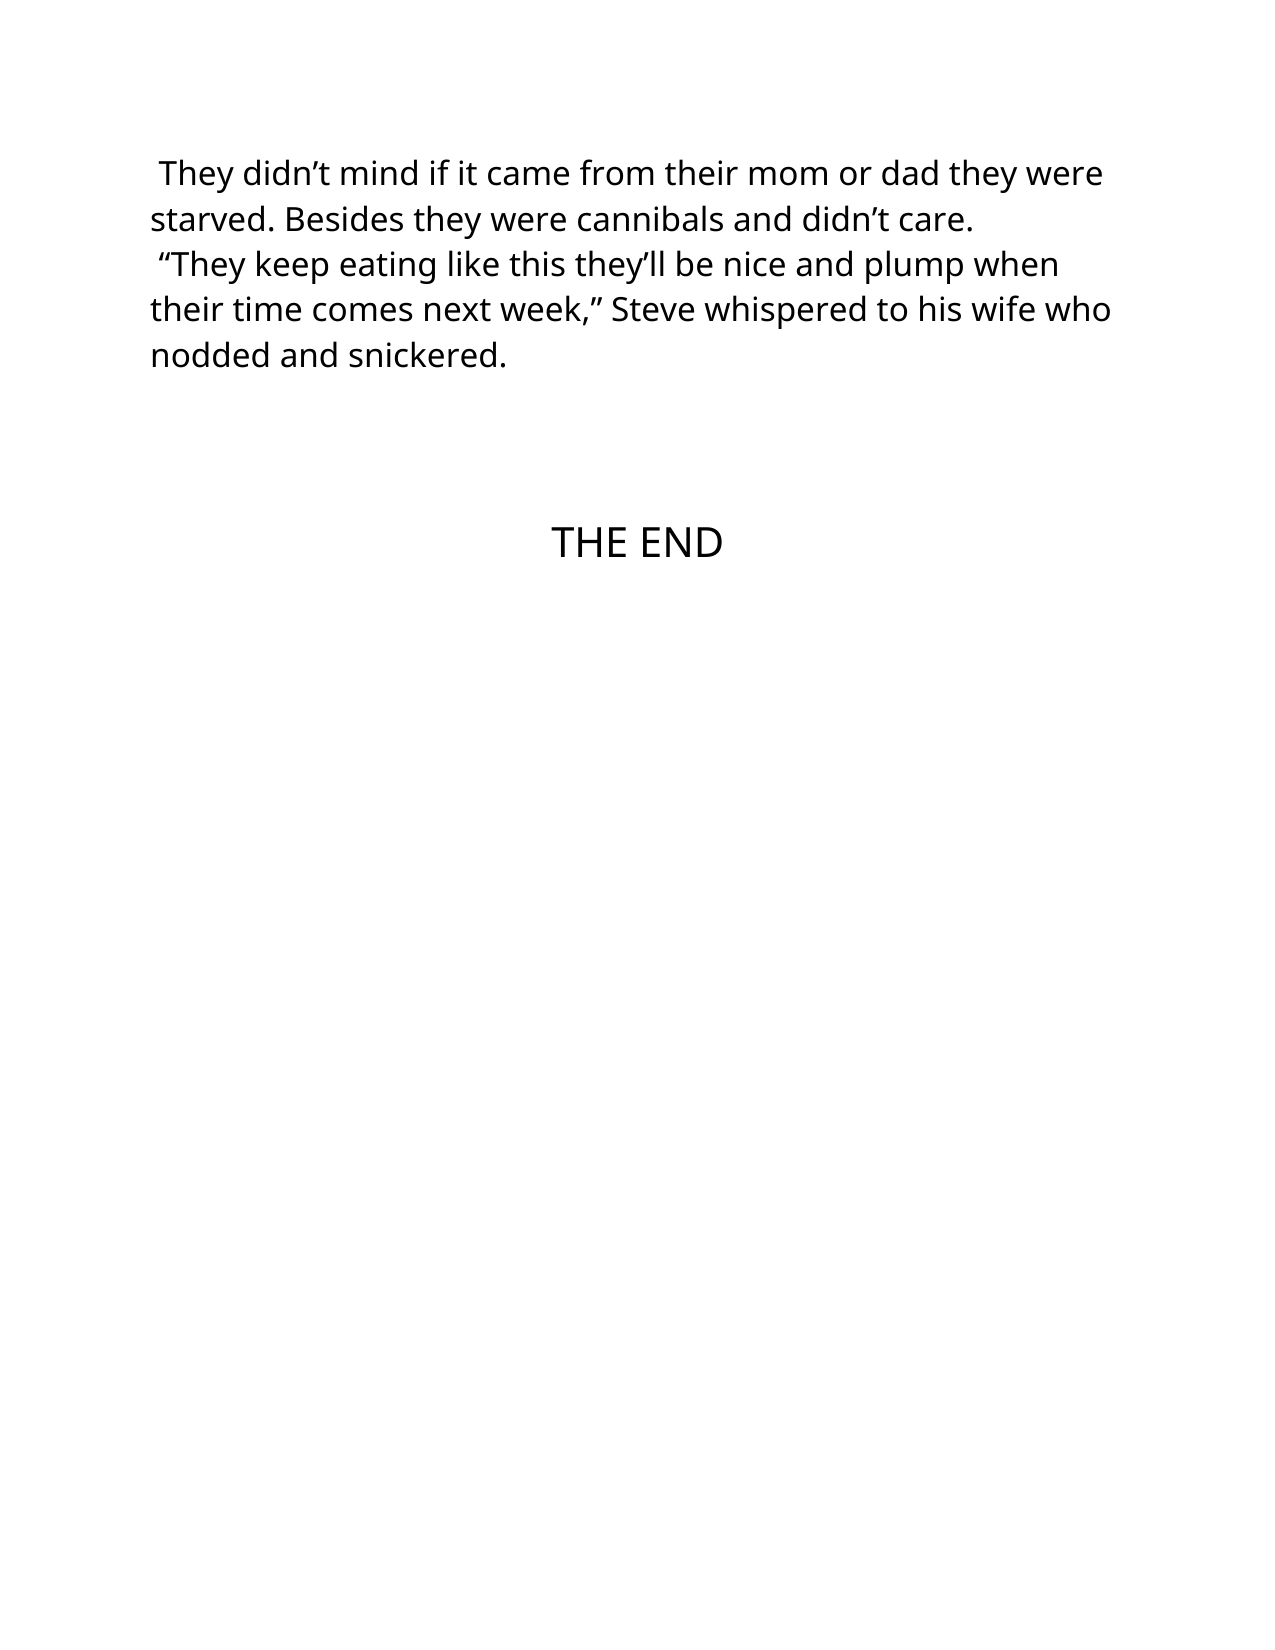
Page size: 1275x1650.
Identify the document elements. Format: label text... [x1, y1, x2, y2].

text THE END [150, 513, 1125, 570]
text They didn’t mind if it came from their mom or dad they were starved. Besides they were cannibals and didn’t care. [150, 150, 1125, 241]
text “They keep eating like this they’ll be nice and plump when their time comes next week,” Steve whispered to his wife who nodded and snickered. [150, 241, 1125, 377]
